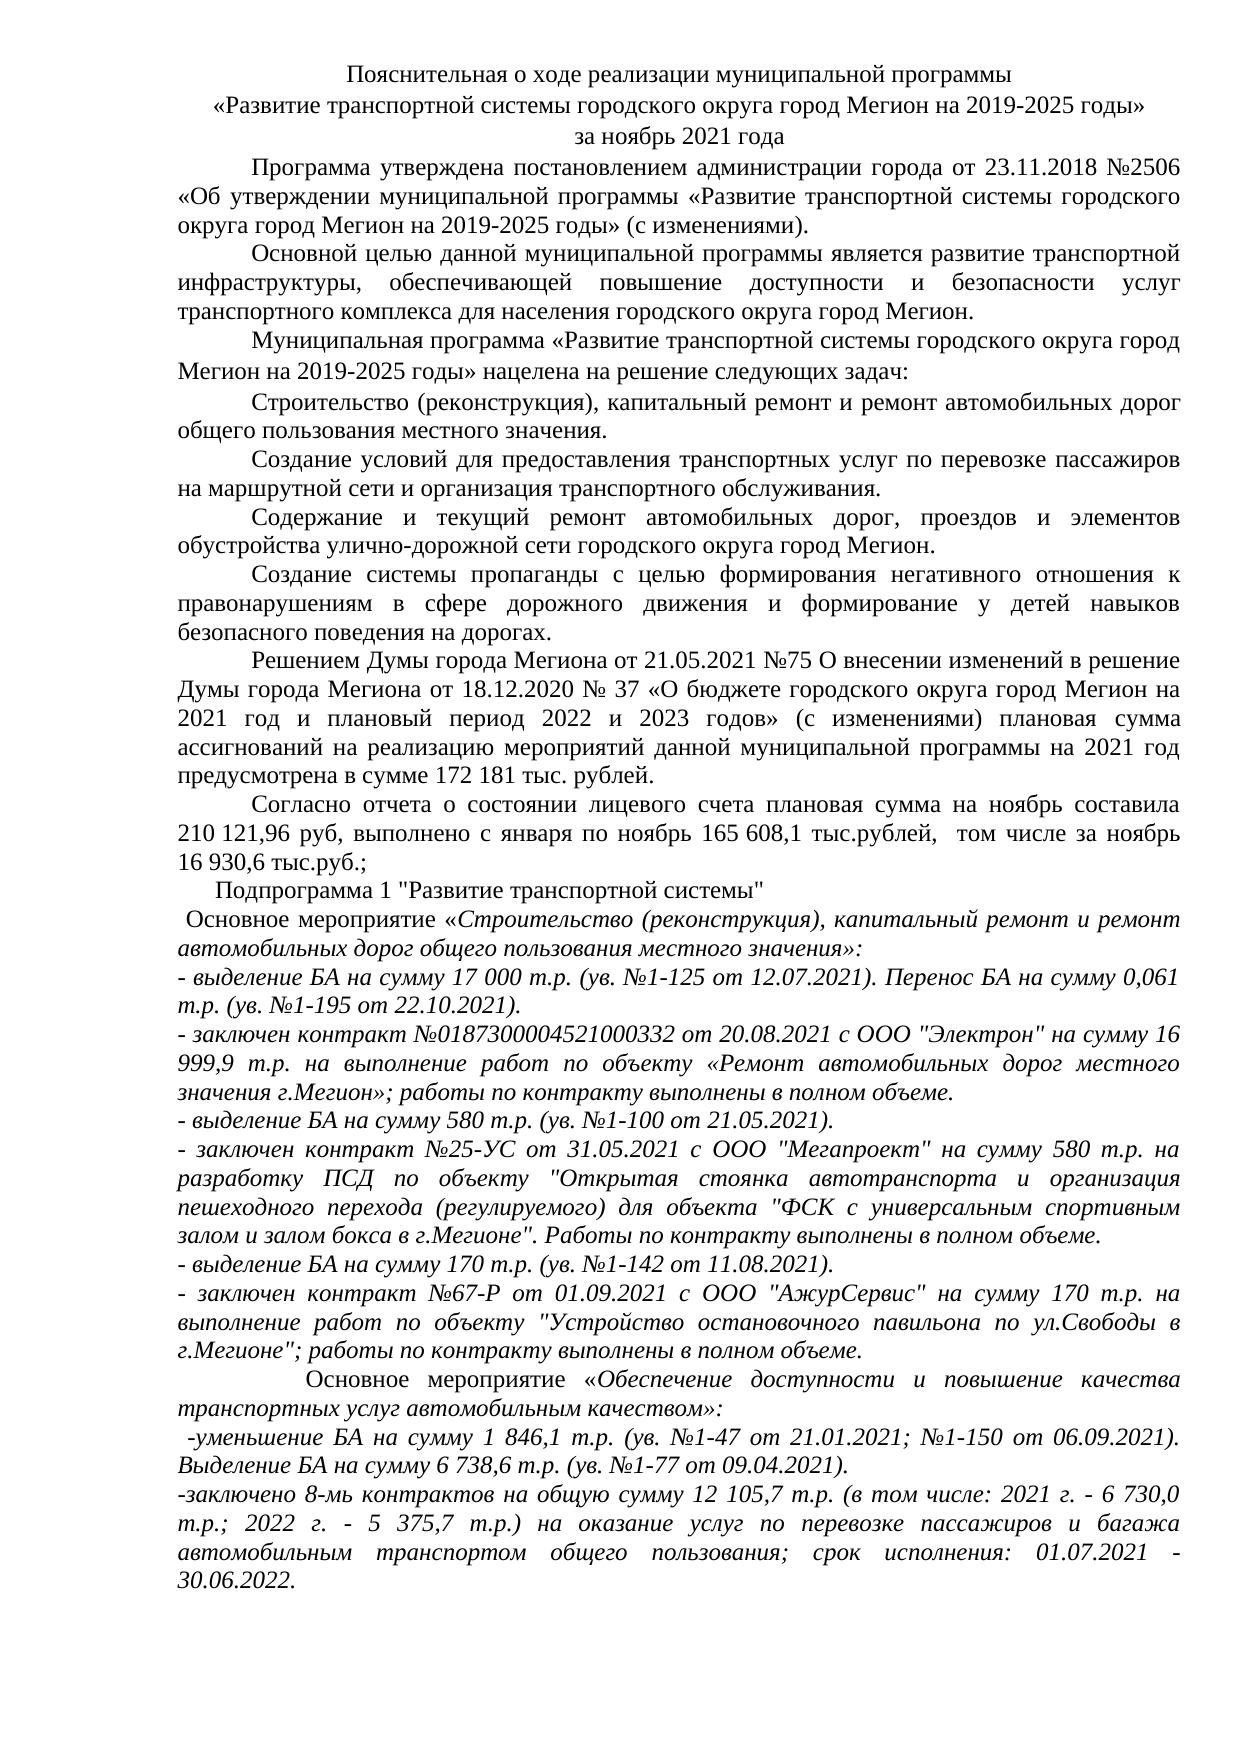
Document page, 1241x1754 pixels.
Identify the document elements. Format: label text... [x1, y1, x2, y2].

text -уменьшение БА на сумму 1 846,1 т.р. (ув. №1-47 от 21.01.2021; №1-150 от 06.09.2021). Выделение БА на сумму 6 738,6 т.р. (ув. №1-77 от 09.04.2021). [177, 1422, 1181, 1479]
text Муниципальная программа «Развитие транспортной системы городского округа город Мегион на 2019-2025 годы» нацелена на решение следующих задач: [177, 325, 1181, 384]
text Программа утверждена постановлением администрации города от 23.11.2018 №2506 «Об утверждении муниципальной программы «Развитие транспортной системы городского округа город Мегион на 2019-2025 годы» (с изменениями). [177, 152, 1181, 238]
text Основной целью данной муниципальной программы является развитие транспортной инфраструктуры, обеспечивающей повышение доступности и безопасности услуг транспортного комплекса для населения городского округа город Мегион. [177, 238, 1181, 325]
text Основное мероприятие «Строительство (реконструкция), капитальный ремонт и ремонт автомобильных дорог общего пользования местного значения»: [177, 904, 1181, 962]
text Строительство (реконструкция), капитальный ремонт и ремонт автомобильных дорог общего пользования местного значения. [177, 387, 1181, 444]
text «Развитие транспортной системы городского округа город Мегион на 2019-2025 годы» [177, 90, 1181, 119]
text Содержание и текущий ремонт автомобильных дорог, проездов и элементов обустройства улично-дорожной сети городского округа город Мегион. [177, 502, 1181, 559]
text Подпрограмма 1 "Развитие транспортной системы" [177, 876, 1181, 904]
text - заключен контракт №67-Р от 01.09.2021 с ООО "АжурСервис" на сумму 170 т.р. на выполнение работ по объекту "Устройство остановочного павильона по ул.Свободы в г.Мегионе"; работы по контракту выполнены в полном объеме. [177, 1278, 1181, 1364]
text Решением Думы города Мегиона от 21.05.2021 №75 О внесении изменений в решение Думы города Мегиона от 18.12.2020 № 37 «О бюджете городского округа город Мегион на 2021 год и плановый период 2022 и 2023 годов» (с изменениями) плановая сумма ассигнований на реализацию мероприятий данной муниципальной программы на 2021 год предусмотрена в сумме 172 181 тыс. рублей. [177, 646, 1181, 789]
text -заключено 8-мь контрактов на общую сумму 12 105,7 т.р. (в том числе: 2021 г. - 6 730,0 т.р.; 2022 г. - 5 375,7 т.р.) на оказание услуг по перевозке пассажиров и багажа автомобильным транспортом общего пользования; срок исполнения: 01.07.2021 - 30.06.2022. [177, 1479, 1181, 1594]
text - выделение БА на сумму 17 000 т.р. (ув. №1-125 от 12.07.2021). Перенос БА на сумму 0,061 т.р. (ув. №1-195 от 22.10.2021). [177, 962, 1181, 1019]
text - выделение БА на сумму 580 т.р. (ув. №1-100 от 21.05.2021). [177, 1106, 1181, 1134]
text - заключен контракт №0187300004521000332 от 20.08.2021 с ООО "Электрон" на сумму 16 999,9 т.р. на выполнение работ по объекту «Ремонт автомобильных дорог местного значения г.Мегион»; работы по контракту выполнены в полном объеме. [177, 1019, 1181, 1106]
text за ноябрь 2021 года [177, 121, 1181, 150]
text Основное мероприятие «Обеспечение доступности и повышение качества транспортных услуг автомобильным качеством»: [177, 1364, 1181, 1422]
text - выделение БА на сумму 170 т.р. (ув. №1-142 от 11.08.2021). [177, 1249, 1181, 1278]
text Согласно отчета о состоянии лицевого счета плановая сумма на ноябрь составила 210 121,96 руб, выполнено с января по ноябрь 165 608,1 тыс.рублей, том числе за ноябрь 16 930,6 тыс.руб.; [177, 789, 1181, 876]
text Создание условий для предоставления транспортных услуг по перевозке пассажиров на маршрутной сети и организация транспортного обслуживания. [177, 444, 1181, 502]
text Создание системы пропаганды с целью формирования негативного отношения к правонарушениям в сфере дорожного движения и формирование у детей навыков безопасного поведения на дорогах. [177, 559, 1181, 646]
text Пояснительная о ходе реализации муниципальной программы [177, 59, 1181, 88]
text - заключен контракт №25-УС от 31.05.2021 с ООО "Мегапроект" на сумму 580 т.р. на разработку ПСД по объекту "Открытая стоянка автотранспорта и организация пешеходного перехода (регулируемого) для объекта "ФСК с универсальным спортивным залом и залом бокса в г.Мегионе". Работы по контракту выполнены в полном объеме. [177, 1134, 1181, 1249]
